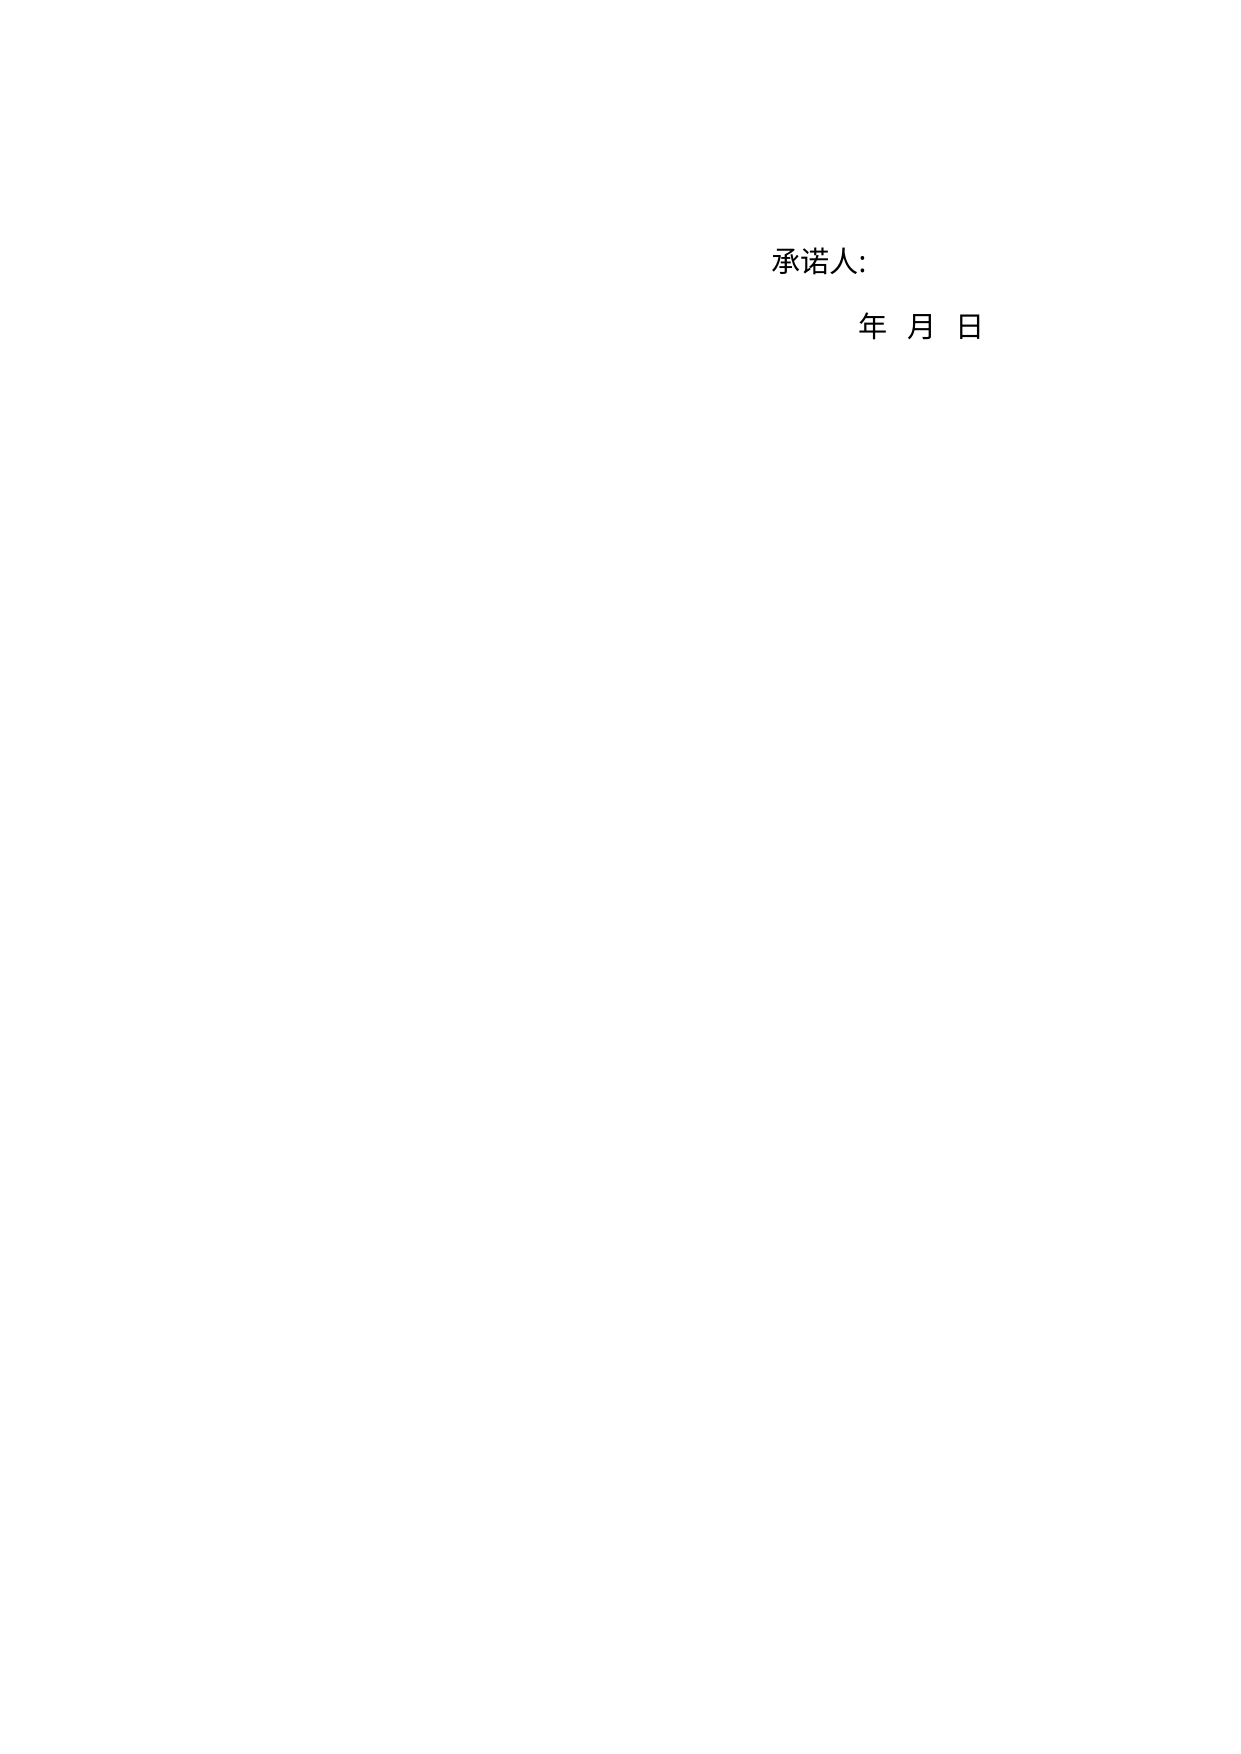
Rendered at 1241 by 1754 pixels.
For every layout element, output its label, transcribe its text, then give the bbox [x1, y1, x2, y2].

text 承诺人: [187, 227, 1053, 292]
text 年 月 日 [187, 292, 1053, 357]
